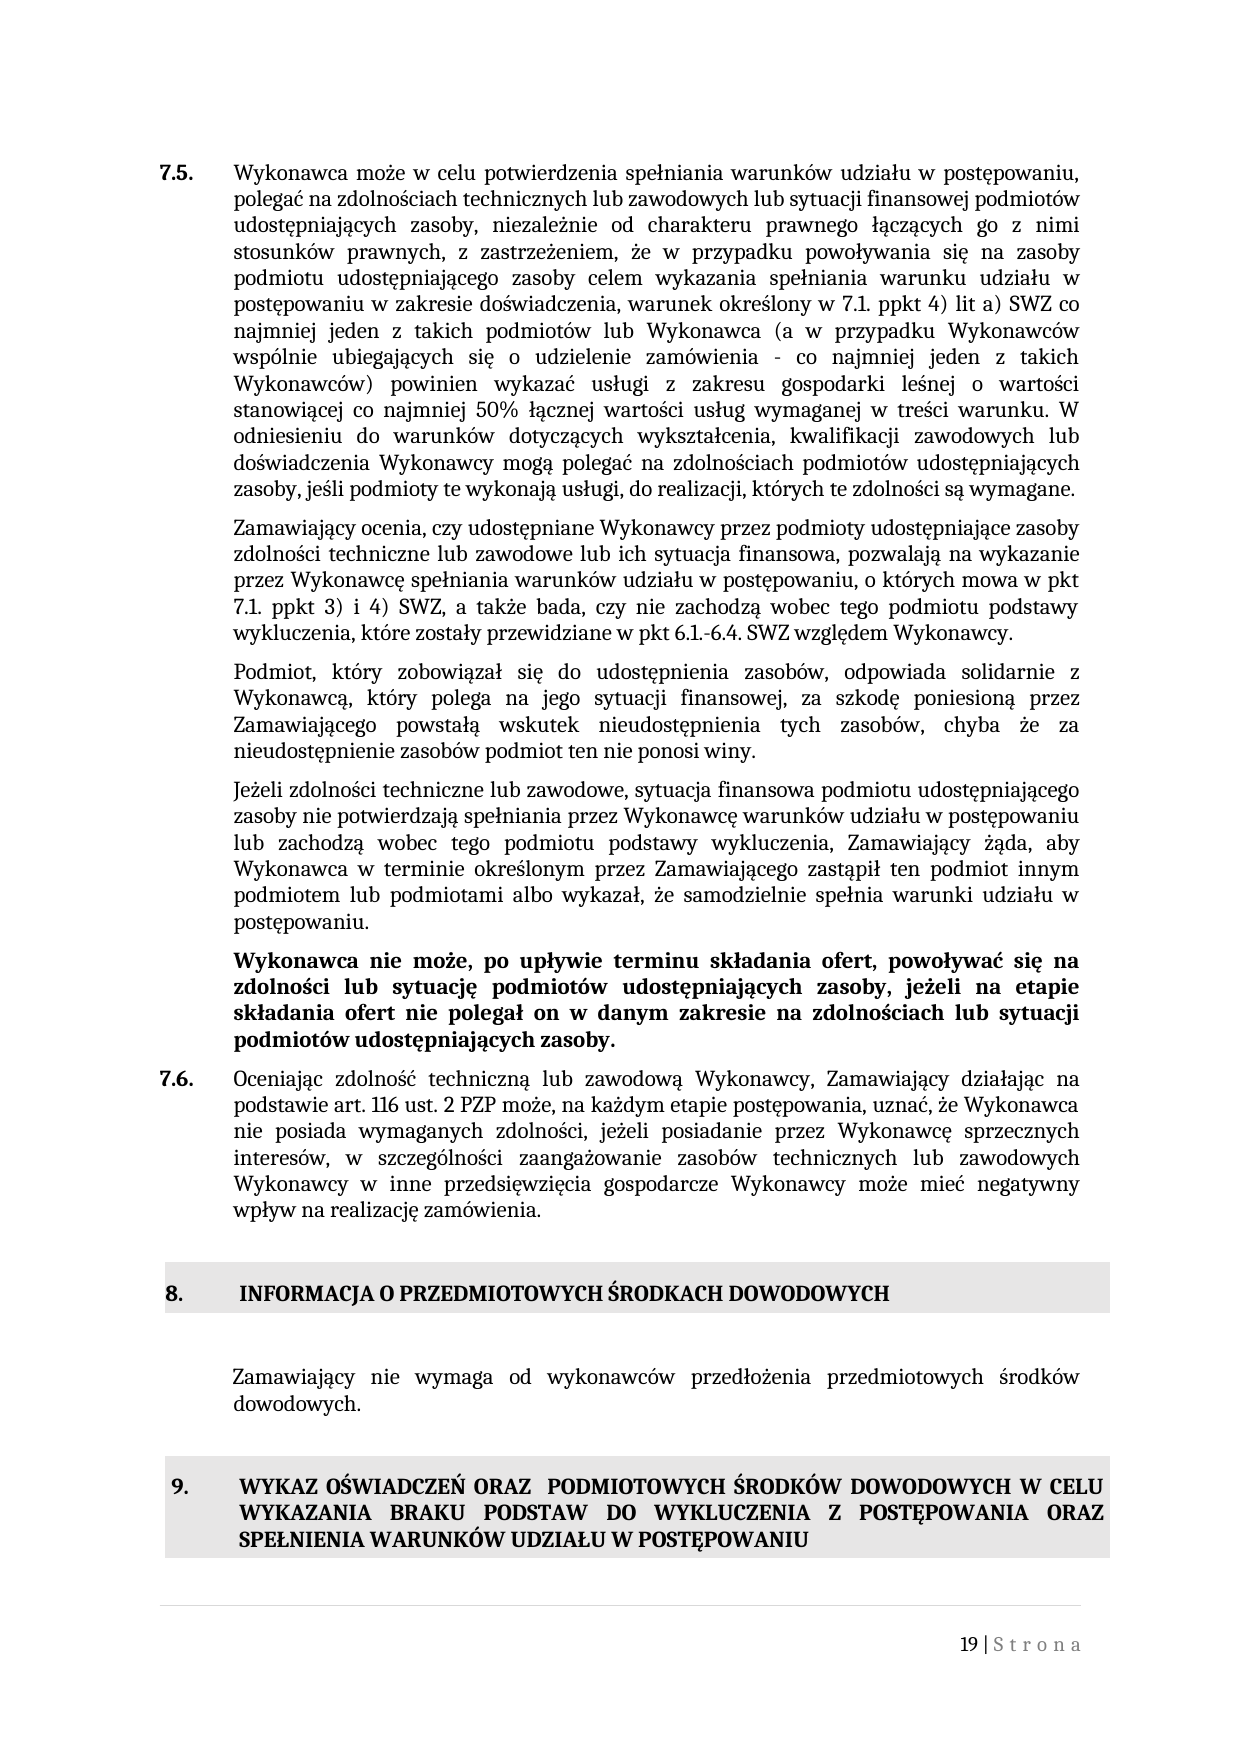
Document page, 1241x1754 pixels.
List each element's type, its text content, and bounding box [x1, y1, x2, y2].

text Podmiot, który zobowiązał się do udostępnienia zasobów, odpowiada solidarnie z Wykonawcą, który polega na jego sytuacji finansowej, za szkodę poniesioną przez Zamawiającego powstałą wskutek nieudostępnienia tych zasobów, chyba że za nieudostępnienie zasobów podmiot ten nie ponosi winy. [233, 659, 1081, 764]
text 7.6. Oceniając zdolność techniczną lub zawodową Wykonawcy, Zamawiający działając na podstawie art. 116 ust. 2 PZP może, na każdym etapie postępowania, uznać, że Wykonawca nie posiada wymaganych zdolności, jeżeli posiadanie przez Wykonawcę sprzecznych interesów, w szczególności zaangażowanie zasobów technicznych lub zawodowych Wykonawcy w inne przedsięwzięcia gospodarcze Wykonawcy może mieć negatywny wpływ na realizację zamówienia. [159, 1065, 1081, 1223]
text Zamawiający ocenia, czy udostępniane Wykonawcy przez podmioty udostępniające zasoby zdolności techniczne lub zawodowe lub ich sytuacja finansowa, pozwalają na wykazanie przez Wykonawcę spełniania warunków udziału w postępowaniu, o których mowa w pkt 7.1. ppkt 3) i 4) SWZ, a także bada, czy nie zachodzą wobec tego podmiotu podstawy wykluczenia, które zostały przewidziane w pkt 6.1.-6.4. SWZ względem Wykonawcy. [233, 514, 1081, 646]
text 7.5. Wykonawca może w celu potwierdzenia spełniania warunków udziału w postępowaniu, polegać na zdolnościach technicznych lub zawodowych lub sytuacji finansowej podmiotów udostępniających zasoby, niezależnie od charakteru prawnego łączących go z nimi stosunków prawnych, z zastrzeżeniem, że w przypadku powoływania się na zasoby podmiotu udostępniającego zasoby celem wykazania spełniania warunku udziału w postępowaniu w zakresie doświadczenia, warunek określony w 7.1. ppkt 4) lit a) SWZ co najmniej jeden z takich podmiotów lub Wykonawca (a w przypadku Wykonawców wspólnie ubiegających się o udzielenie zamówienia - co najmniej jeden z takich Wykonawców) powinien wykazać usługi z zakresu gospodarki leśnej o wartości stanowiącej co najmniej 50% łącznej wartości usług wymaganej w treści warunku. W odniesieniu do warunków dotyczących wykształcenia, kwalifikacji zawodowych lub doświadczenia Wykonawcy mogą polegać na zdolnościach podmiotów udostępniających zasoby, jeśli podmioty te wykonają usługi, do realizacji, których te zdolności są wymagane. [159, 159, 1081, 502]
text Zamawiający nie wymaga od wykonawców przedłożenia przedmiotowych środków dowodowych. [232, 1364, 1081, 1417]
table_header 9. WYKAZ OŚWIADCZEŃ ORAZ PODMIOTOWYCH ŚRODKÓW DOWODOWYCH W CELU WYKAZANIA BRAKU PODSTAW DO WYKLUCZENIA Z POSTĘPOWANIA ORAZ SPEŁNIENIA WARUNKÓW UDZIAŁU W POSTĘPOWANIU [165, 1456, 1110, 1558]
text Jeżeli zdolności techniczne lub zawodowe, sytuacja finansowa podmiotu udostępniającego zasoby nie potwierdzają spełniania przez Wykonawcę warunków udziału w postępowaniu lub zachodzą wobec tego podmiotu podstawy wykluczenia, Zamawiający żąda, aby Wykonawca w terminie określonym przez Zamawiającego zastąpił ten podmiot innym podmiotem lub podmiotami albo wykazał, że samodzielnie spełnia warunki udziału w postępowaniu. [233, 777, 1081, 935]
table_header 8. INFORMACJA O PRZEDMIOTOWYCH ŚRODKACH DOWODOWYCH [165, 1262, 1110, 1313]
text Wykonawca nie może, po upływie terminu składania ofert, powoływać się na zdolności lub sytuację podmiotów udostępniających zasoby, jeżeli na etapie składania ofert nie polegał on w danym zakresie na zdolnościach lub sytuacji podmiotów udostępniających zasoby. [233, 947, 1081, 1053]
